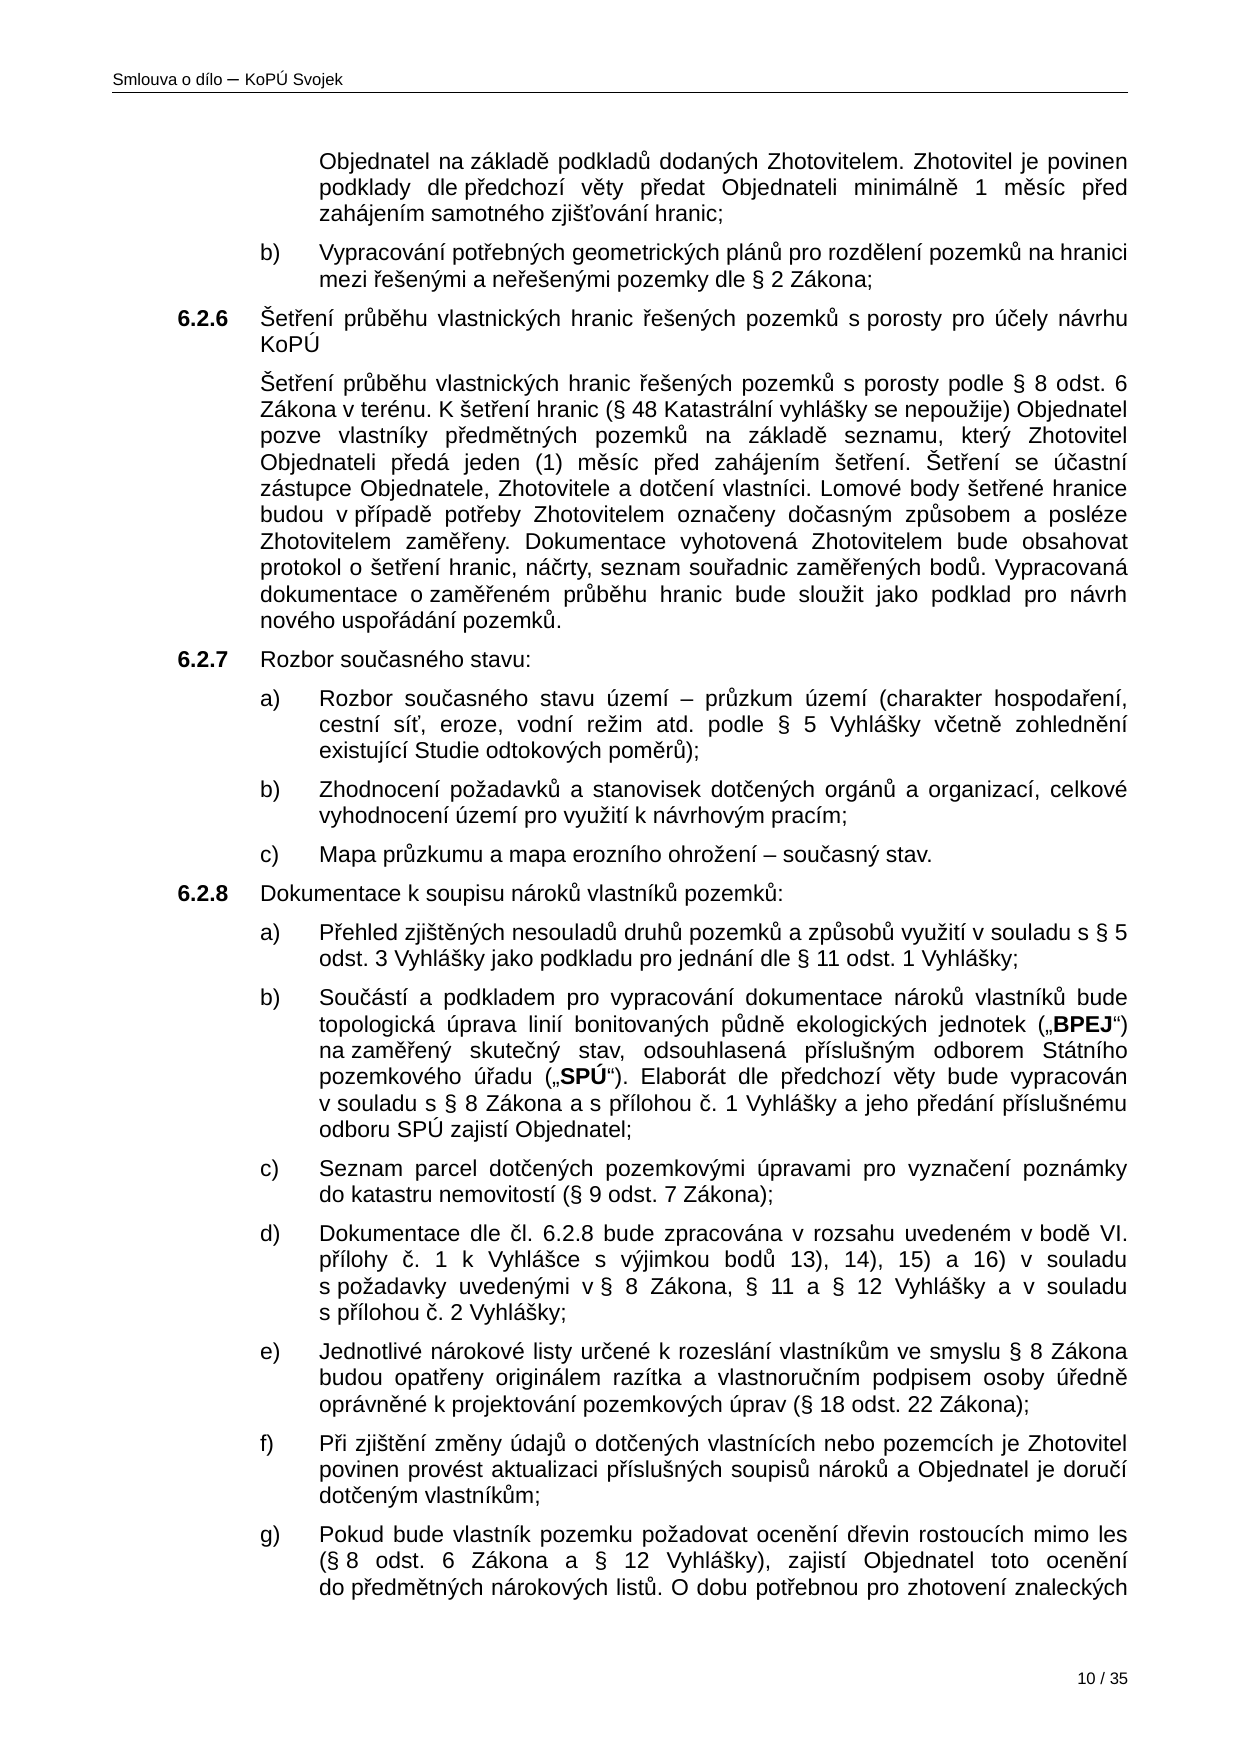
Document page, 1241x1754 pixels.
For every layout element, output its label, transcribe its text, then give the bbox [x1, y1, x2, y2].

text Šetření průběhu vlastnických hranic řešených pozemků s porosty pro účely návrhu KoPÚ [177, 304, 1128, 357]
text Dokumentace k soupisu nároků vlastníků pozemků: [177, 880, 1128, 907]
list Seznam parcel dotčených pozemkovými úpravami pro vyznačení poznámky do katastru nemovitostí (§ 9 odst. 7 Zákona); [260, 1155, 1128, 1208]
text Rozbor současného stavu: [177, 646, 1128, 672]
list Šetření průběhu vlastnických hranic řešených pozemků s porosty podle § 8 odst. 6 Zákona v terénu. K šetření hranic (§ 48 Katastrální vyhlášky se nepoužije) Objednatel pozve vlastníky předmětných pozemků na základě seznamu, který Zhotovitel Objednateli předá jeden (1) měsíc před zahájením šetření. Šetření se účastní zástupce Objednatele, Zhotovitele a dotčení vlastníci. Lomové body šetřené hranice budou v případě potřeby Zhotovitelem označeny dočasným způsobem a posléze Zhotovitelem zaměřeny. Dokumentace vyhotovená Zhotovitelem bude obsahovat protokol o šetření hranic, náčrty, seznam souřadnic zaměřených bodů. Vypracovaná dokumentace o zaměřeném průběhu hranic bude sloužit jako podklad pro návrh nového uspořádání pozemků. [260, 370, 1128, 633]
list Mapa průzkumu a mapa erozního ohrožení – současný stav. [260, 841, 1128, 868]
list Součástí a podkladem pro vypracování dokumentace nároků vlastníků bude topologická úprava linií bonitovaných půdně ekologických jednotek („BPEJ“) na zaměřený skutečný stav, odsouhlasená příslušným odborem Státního pozemkového úřadu („SPÚ“). Elaborát dle předchozí věty bude vypracován v souladu s § 8 Zákona a s přílohou č. 1 Vyhlášky a jeho předání příslušnému odboru SPÚ zajistí Objednatel; [260, 984, 1128, 1142]
list Vypracování potřebných geometrických plánů pro rozdělení pozemků na hranici mezi řešenými a neřešenými pozemky dle § 2 Zákona; [260, 239, 1128, 292]
list Zhodnocení požadavků a stanovisek dotčených orgánů a organizací, celkové vyhodnocení území pro využití k návrhovým pracím; [260, 776, 1128, 829]
list Dokumentace dle čl. 6.2.8 bude zpracována v rozsahu uvedeném v bodě VI. přílohy č. 1 k Vyhlášce s výjimkou bodů 13), 14), 15) a 16) v souladu s požadavky uvedenými v § 8 Zákona, § 11 a § 12 Vyhlášky a v souladu s přílohou č. 2 Vyhlášky; [260, 1220, 1128, 1326]
list Při zjištění změny údajů o dotčených vlastnících nebo pozemcích je Zhotovitel povinen provést aktualizaci příslušných soupisů nároků a Objednatel je doručí dotčeným vlastníkům; [260, 1429, 1128, 1509]
list Rozbor současného stavu území – průzkum území (charakter hospodaření, cestní síť, eroze, vodní režim atd. podle § 5 Vyhlášky včetně zohlednění existující Studie odtokových poměrů); [260, 684, 1128, 764]
list Přehled zjištěných nesouladů druhů pozemků a způsobů využití v souladu s § 5 odst. 3 Vyhlášky jako podkladu pro jednání dle § 11 odst. 1 Vyhlášky; [260, 919, 1128, 972]
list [260, 1521, 1128, 1600]
list Jednotlivé nárokové listy určené k rozeslání vlastníkům ve smyslu § 8 Zákona budou opatřeny originálem razítka a vlastnoručním podpisem osoby úředně oprávněné k projektování pozemkových úprav (§ 18 odst. 22 Zákona); [260, 1338, 1128, 1417]
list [260, 148, 1128, 227]
